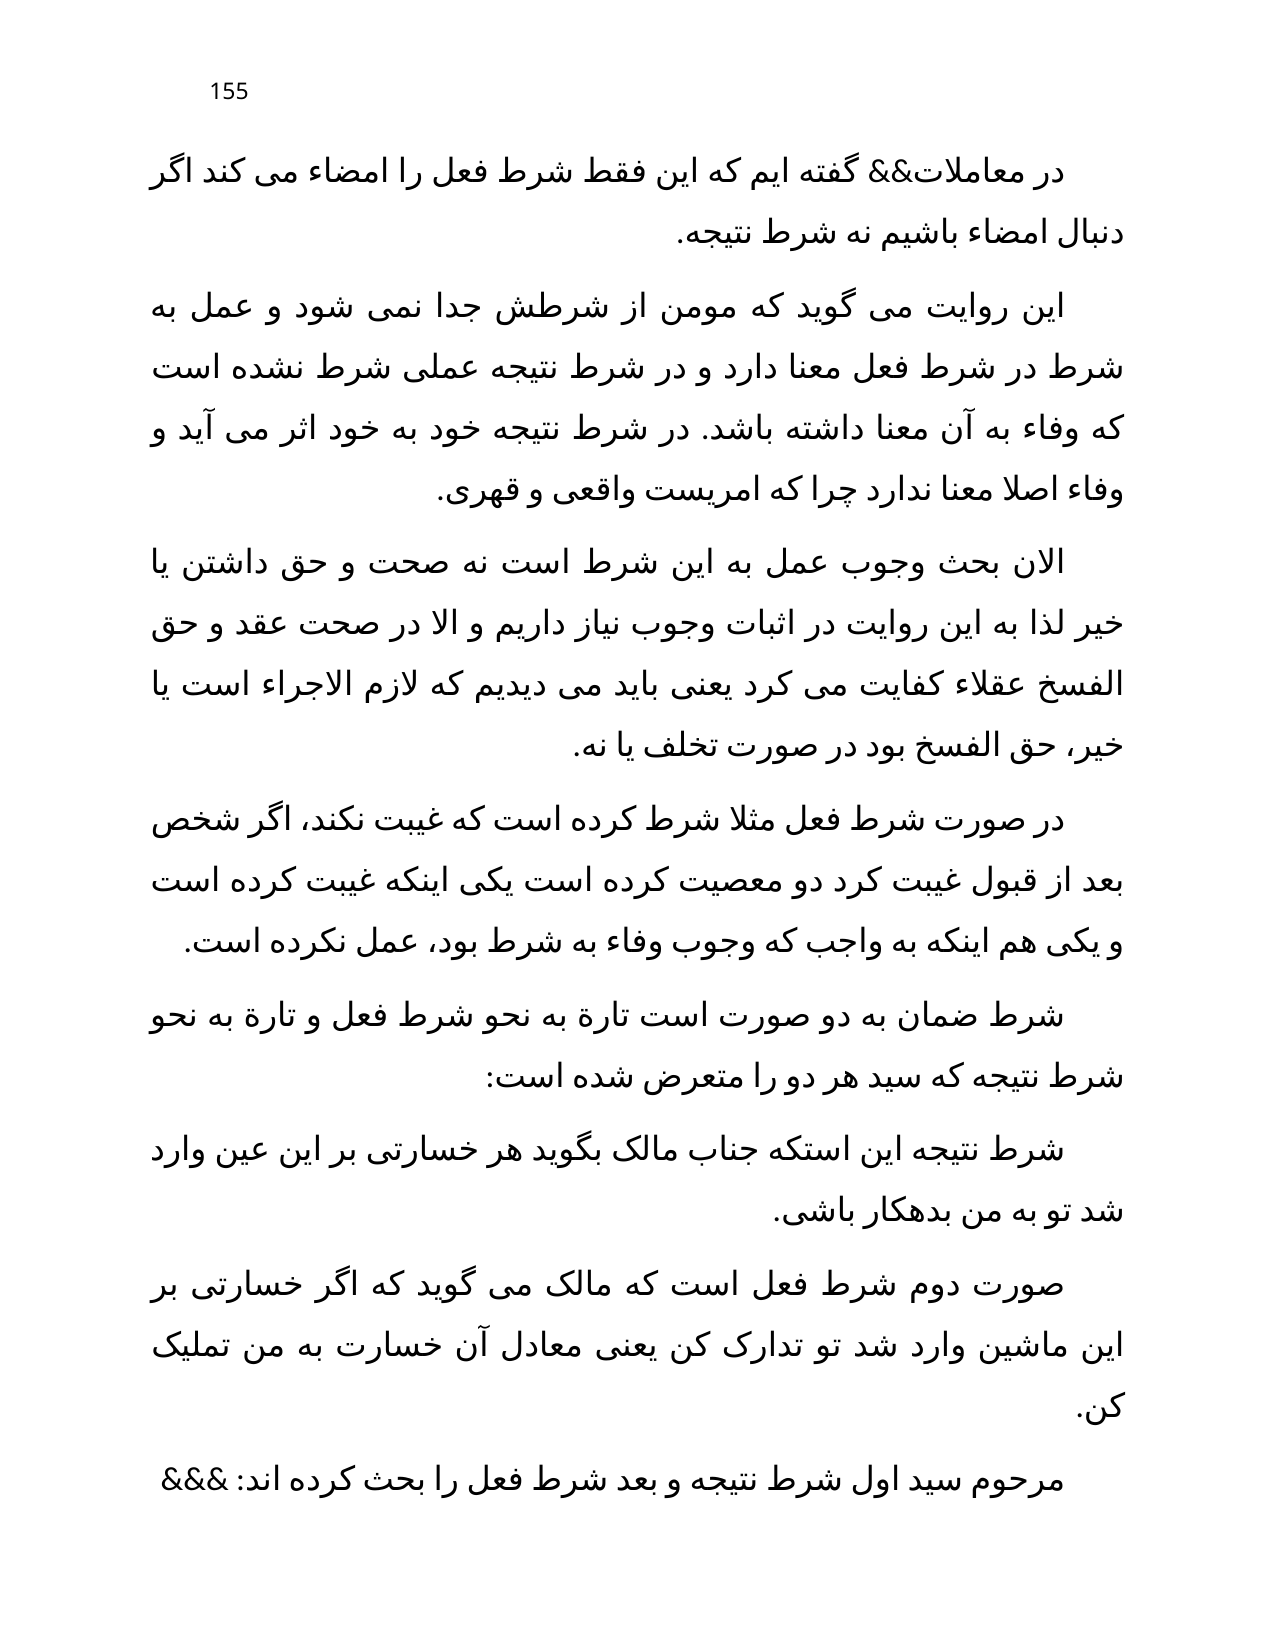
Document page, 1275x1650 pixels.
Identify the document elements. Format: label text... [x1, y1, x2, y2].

text در معاملات&& گفته ایم که این فقط شرط فعل را امضاء می کند اگر دنبال امضاء باشیم نه شرط نتیجه. [150, 150, 1125, 252]
text الان بحث وجوب عمل به این شرط است نه صحت و حق داشتن یا خیر لذا به این روایت در اثبات وجوب نیاز داریم و الا در صحت عقد و حق الفسخ عقلاء کفایت می کرد یعنی باید می دیدیم که لازم الاجراء است یا خیر، حق الفسخ بود در صورت تخلف یا نه. [150, 541, 1125, 765]
text این روایت می گوید که مومن از شرطش جدا نمی شود و عمل به شرط در شرط فعل معنا دارد و در شرط نتیجه عملی شرط نشده است که وفاء به آن معنا داشته باشد. در شرط نتیجه خود به خود اثر می آید و وفاء اصلا معنا ندارد چرا که امریست واقعی و قهری. [150, 284, 1125, 508]
text صورت دوم شرط فعل است که مالک می گوید که اگر خسارتی بر این ماشین وارد شد تو تدارک کن یعنی معادل آن خسارت به من تملیک کن. [150, 1263, 1125, 1426]
text مرحوم سید اول شرط نتیجه و بعد شرط فعل را بحث کرده اند: &&& [150, 1458, 1125, 1499]
text شرط ضمان به دو صورت است تارة به نحو شرط فعل و تارة به نحو شرط نتیجه که سید هر دو را متعرض شده است: [150, 993, 1125, 1095]
text در صورت شرط فعل مثلا شرط کرده است که غیبت نکند، اگر شخص بعد از قبول غیبت کرد دو معصیت کرده است یکی اینکه غیبت کرده است و یکی هم اینکه به واجب که وجوب وفاء به شرط بود، عمل نکرده است. [150, 798, 1125, 961]
text شرط نتیجه این استکه جناب مالک بگوید هر خسارتی بر این عین وارد شد تو به من بدهکار باشی. [150, 1128, 1125, 1230]
